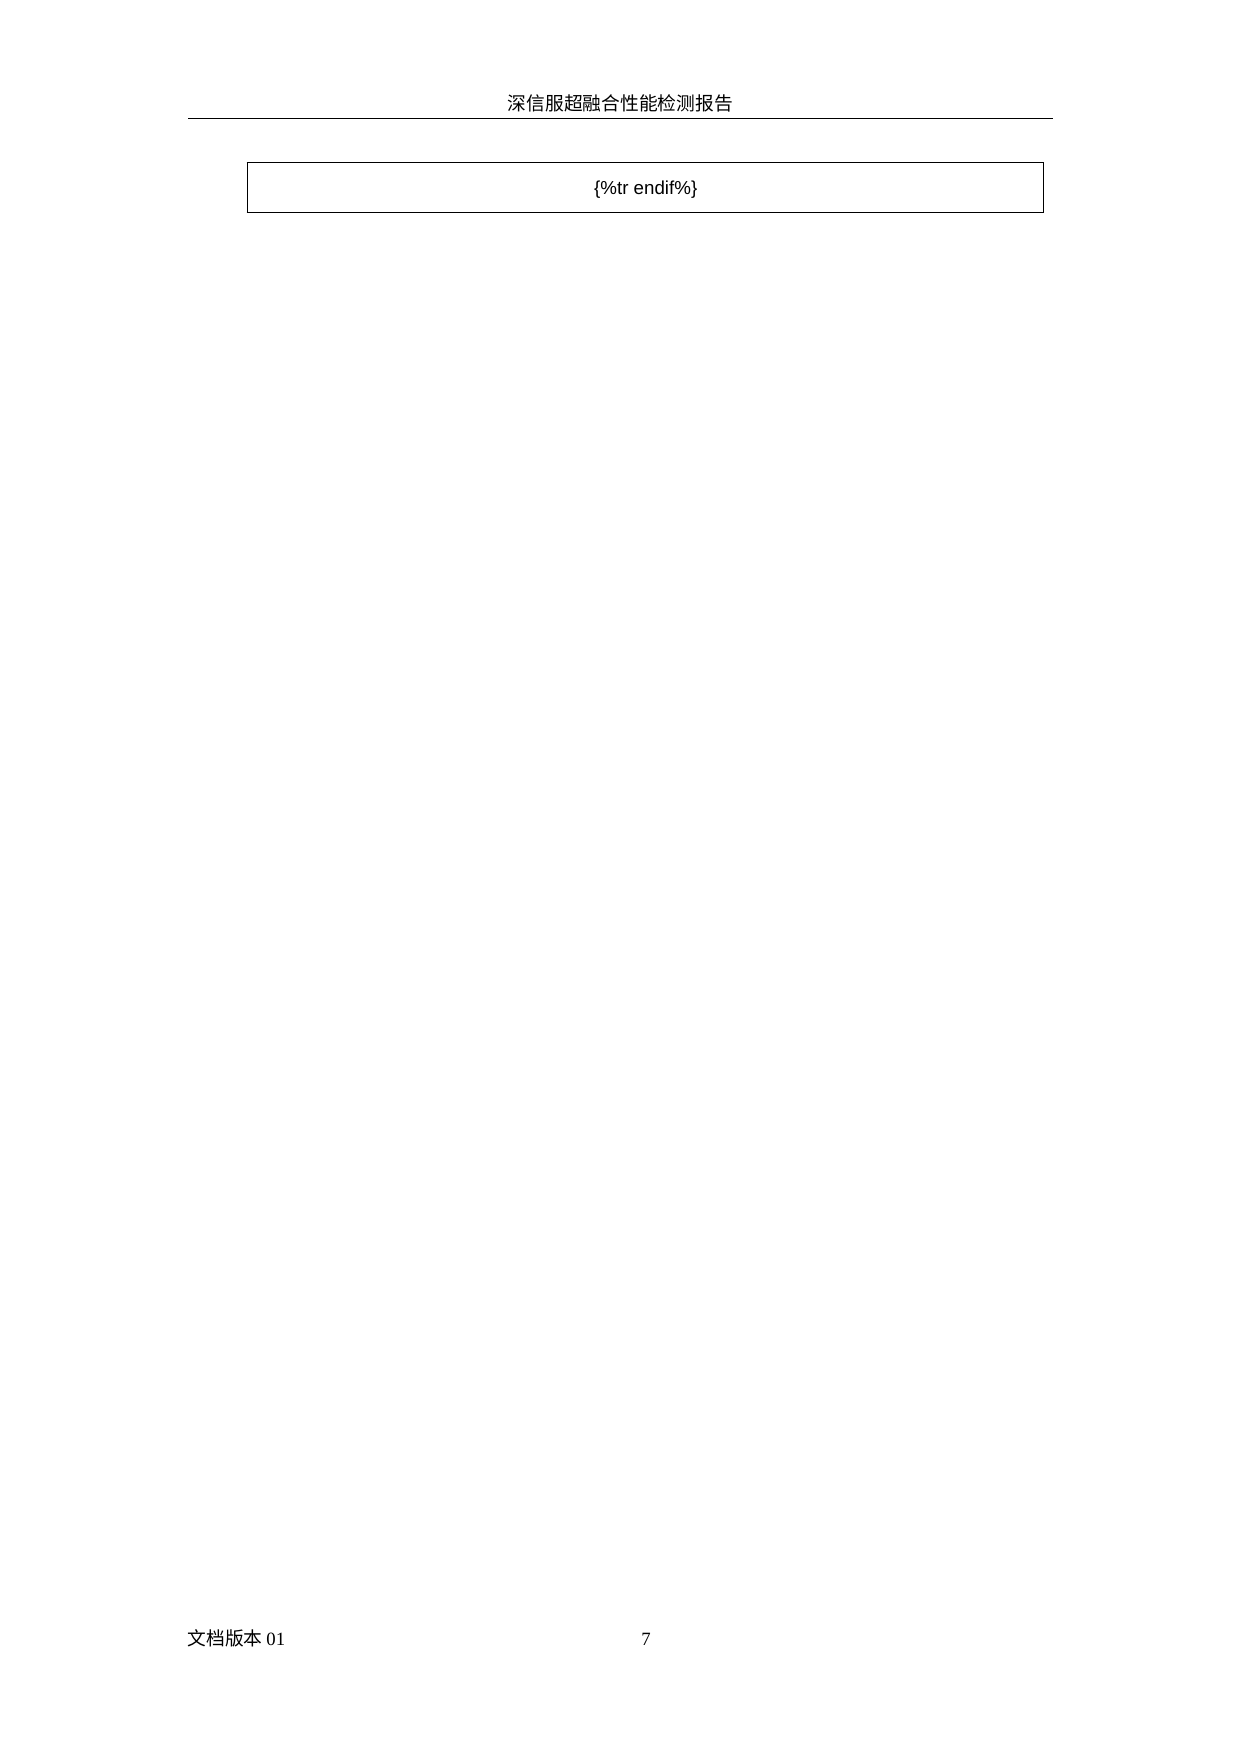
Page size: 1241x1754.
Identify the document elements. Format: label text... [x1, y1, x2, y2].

table_cell {%tr endif%} [248, 163, 1043, 212]
